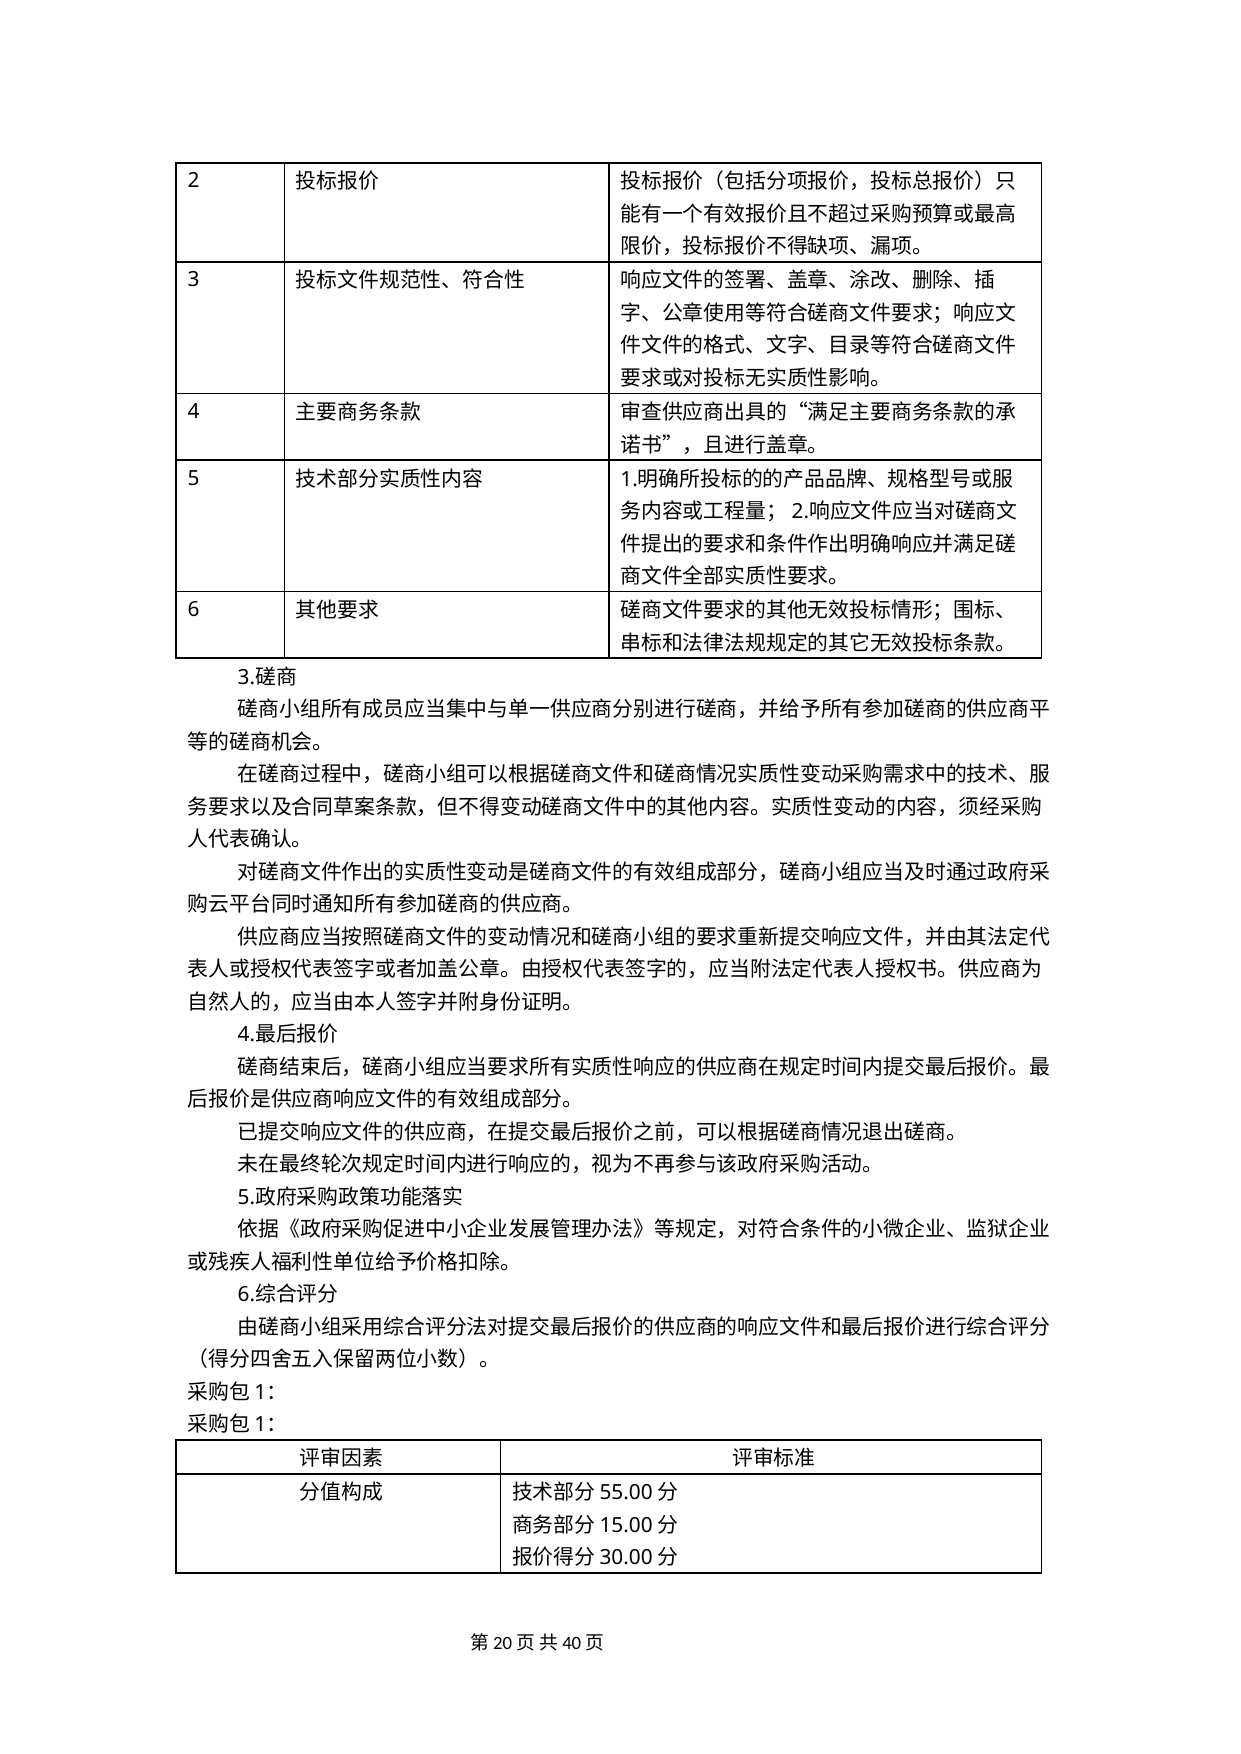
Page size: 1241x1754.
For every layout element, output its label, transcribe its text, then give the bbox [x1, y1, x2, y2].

text 依据《政府采购促进中小企业发展管理办法》等规定，对符合条件的小微企业、监狱企业或残疾人福利性单位给予价格扣除。 [187, 1211, 1053, 1276]
text 5.政府采购政策功能落实 [187, 1179, 1053, 1211]
table_cell 投标文件规范性、符合性 [285, 263, 608, 393]
table_cell 2 [177, 164, 284, 261]
table_cell 技术部分55.00分 商务部分15.00分 报价得分30.00分 [501, 1475, 1041, 1572]
table_cell 其他要求 [285, 592, 608, 657]
table_cell 1.明确所投标的的产品品牌、规格型号或服务内容或工程量； 2.响应文件应当对磋商文件提出的要求和条件作出明确响应并满足磋商文件全部实质性要求。 [610, 461, 1041, 591]
table_cell 5 [177, 461, 284, 591]
text 采购包1： [187, 1406, 1053, 1439]
table_cell 投标报价（包括分项报价，投标总报价）只能有一个有效报价且不超过采购预算或最高限价，投标报价不得缺项、漏项。 [610, 164, 1041, 261]
table_cell 3 [177, 263, 284, 393]
text 已提交响应文件的供应商，在提交最后报价之前，可以根据磋商情况退出磋商。 [187, 1114, 1053, 1146]
table_cell 主要商务条款 [285, 394, 608, 459]
text 6.综合评分 [187, 1276, 1053, 1309]
text 在磋商过程中，磋商小组可以根据磋商文件和磋商情况实质性变动采购需求中的技术、服务要求以及合同草案条款，但不得变动磋商文件中的其他内容。实质性变动的内容，须经采购人代表确认。 [187, 756, 1053, 854]
text 对磋商文件作出的实质性变动是磋商文件的有效组成部分，磋商小组应当及时通过政府采购云平台同时通知所有参加磋商的供应商。 [187, 854, 1053, 919]
text 未在最终轮次规定时间内进行响应的，视为不再参与该政府采购活动。 [187, 1146, 1053, 1179]
table_header 评审因素 [177, 1441, 500, 1473]
text 由磋商小组采用综合评分法对提交最后报价的供应商的响应文件和最后报价进行综合评分（得分四舍五入保留两位小数）。 [187, 1309, 1053, 1374]
text 3.磋商 [187, 659, 1053, 691]
table_header 评审标准 [501, 1441, 1041, 1473]
table_cell 技术部分实质性内容 [285, 461, 608, 591]
table_cell 分值构成 [177, 1475, 500, 1572]
text 磋商结束后，磋商小组应当要求所有实质性响应的供应商在规定时间内提交最后报价。最后报价是供应商响应文件的有效组成部分。 [187, 1049, 1053, 1114]
text 4.最后报价 [187, 1016, 1053, 1049]
table_cell 4 [177, 394, 284, 459]
table_cell 审查供应商出具的“满足主要商务条款的承诺书”，且进行盖章。 [610, 394, 1041, 459]
table_cell 投标报价 [285, 164, 608, 261]
text 采购包1： [187, 1374, 1053, 1406]
table_cell 6 [177, 592, 284, 657]
table_cell 响应文件的签署、盖章、涂改、删除、插字、公章使用等符合磋商文件要求；响应文件文件的格式、文字、目录等符合磋商文件要求或对投标无实质性影响。 [610, 263, 1041, 393]
table_cell 磋商文件要求的其他无效投标情形；围标、串标和法律法规规定的其它无效投标条款。 [610, 592, 1041, 657]
text 磋商小组所有成员应当集中与单一供应商分别进行磋商，并给予所有参加磋商的供应商平等的磋商机会。 [187, 691, 1053, 756]
text 供应商应当按照磋商文件的变动情况和磋商小组的要求重新提交响应文件，并由其法定代表人或授权代表签字或者加盖公章。由授权代表签字的，应当附法定代表人授权书。供应商为自然人的，应当由本人签字并附身份证明。 [187, 919, 1053, 1016]
